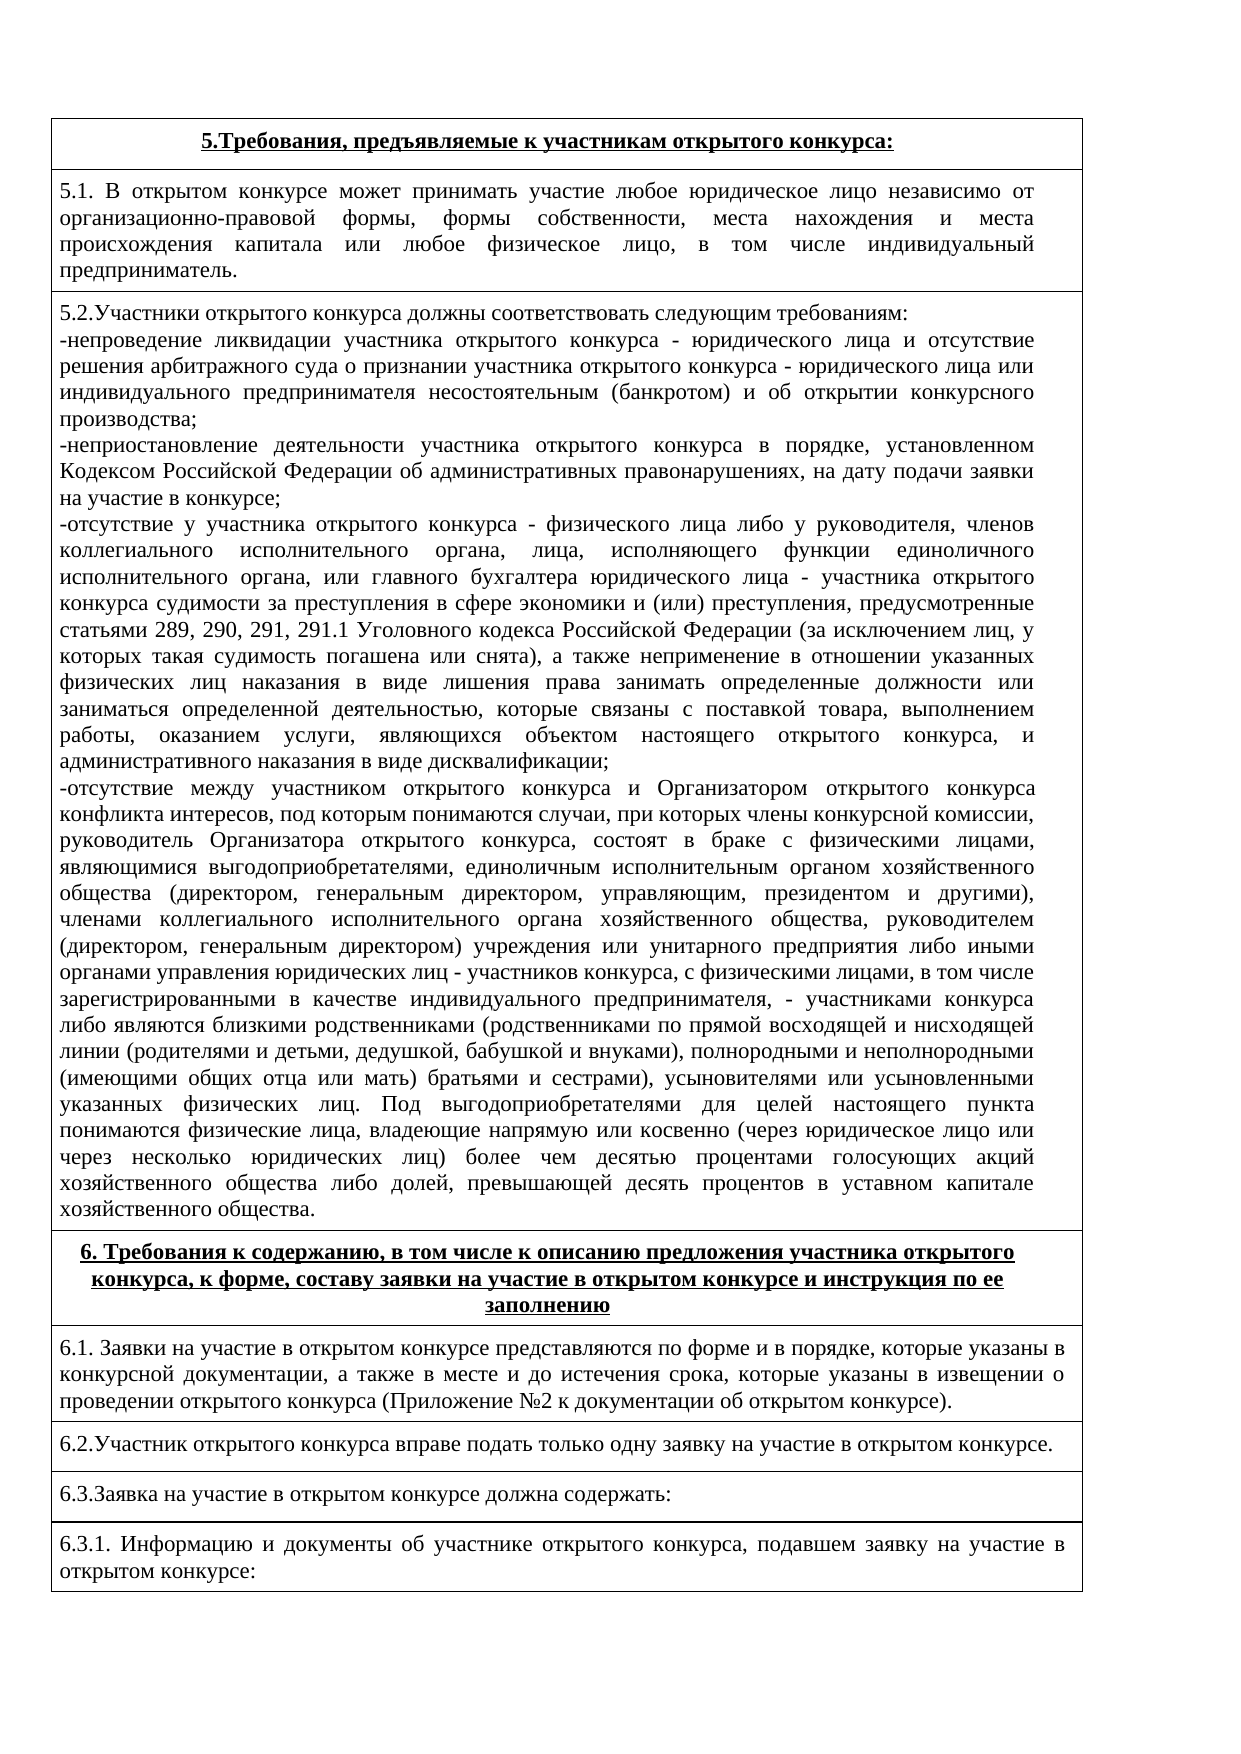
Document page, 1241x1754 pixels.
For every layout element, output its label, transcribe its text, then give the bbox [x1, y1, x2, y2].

table_cell 5.1. В открытом конкурсе может принимать участие любое юридическое лицо независимо от организационно-правовой формы, формы собственности, места нахождения и места происхождения капитала или любое физическое лицо, в том числе индивидуальный предприниматель. [52, 170, 1082, 291]
table_cell 6.3.1. Информацию и документы об участнике открытого конкурса, подавшем заявку на участие в открытом конкурсе: [52, 1523, 1082, 1591]
table_cell 5.Требования, предъявляемые к участникам открытого конкурса: [52, 119, 1082, 168]
table_cell 5.2.Участники открытого конкурса должны соответствовать следующим требованиям: -непроведение ликвидации участника открытого конкурса - юридического лица и отсутствие решения арбитражного суда о признании участника открытого конкурса - юридического лица или индивидуального предпринимателя несостоятельным (банкротом) и об открытии конкурсного производства; -неприостановление деятельности участника открытого конкурса в порядке, установленном Кодексом Российской Федерации об административных правонарушениях, на дату подачи заявки на участие в конкурсе; -отсутствие у участника открытого конкурса - физического лица либо у руководителя, членов коллегиального исполнительного органа, лица, исполняющего функции единоличного исполнительного органа, или главного бухгалтера юридического лица - участника открытого конкурса судимости за преступления в сфере экономики и (или) преступления, предусмотренные статьями 289, 290, 291, 291.1 Уголовного кодекса Российской Федерации (за исключением лиц, у которых такая судимость погашена или снята), а также неприменение в отношении указанных физических лиц наказания в виде лишения права занимать определенные должности или заниматься определенной деятельностью, которые связаны с поставкой товара, выполнением работы, оказанием услуги, являющихся объектом настоящего открытого конкурса, и административного наказания в виде дисквалификации; -отсутствие между участником открытого конкурса и Организатором открытого конкурса конфликта интересов, под которым понимаются случаи, при которых члены конкурсной комиссии, руководитель Организатора открытого конкурса, состоят в браке с физическими лицами, являющимися выгодоприобретателями, единоличным исполнительным органом хозяйственного общества (директором, генеральным директором, управляющим, президентом и другими), членами коллегиального исполнительного органа хозяйственного общества, руководителем (директором, генеральным директором) учреждения или унитарного предприятия либо иными органами управления юридических лиц - участников конкурса, с физическими лицами, в том числе зарегистрированными в качестве индивидуального предпринимателя, - участниками конкурса либо являются близкими родственниками (родственниками по прямой восходящей и нисходящей линии (родителями и детьми, дедушкой, бабушкой и внуками), полнородными и неполнородными (имеющими общих отца или мать) братьями и сестрами), усыновителями или усыновленными указанных физических лиц. Под выгодоприобретателями для целей настоящего пункта понимаются физические лица, владеющие напрямую или косвенно (через юридическое лицо или через несколько юридических лиц) более чем десятью процентами голосующих акций хозяйственного общества либо долей, превышающей десять процентов в уставном капитале хозяйственного общества. [52, 292, 1082, 1229]
table_cell 6.2.Участник открытого конкурса вправе подать только одну заявку на участие в открытом конкурсе. [52, 1422, 1082, 1471]
table_cell 6.3.Заявка на участие в открытом конкурсе должна содержать: [52, 1472, 1082, 1521]
table_cell 6.1. Заявки на участие в открытом конкурсе представляются по форме и в порядке, которые указаны в конкурсной документации, а также в месте и до истечения срока, которые указаны в извещении о проведении открытого конкурса (Приложение №2 к документации об открытом конкурсе). [52, 1326, 1082, 1421]
table_cell 6. Требования к содержанию, в том числе к описанию предложения участника открытого конкурса, к форме, составу заявки на участие в открытом конкурсе и инструкция по ее заполнению [52, 1231, 1082, 1325]
